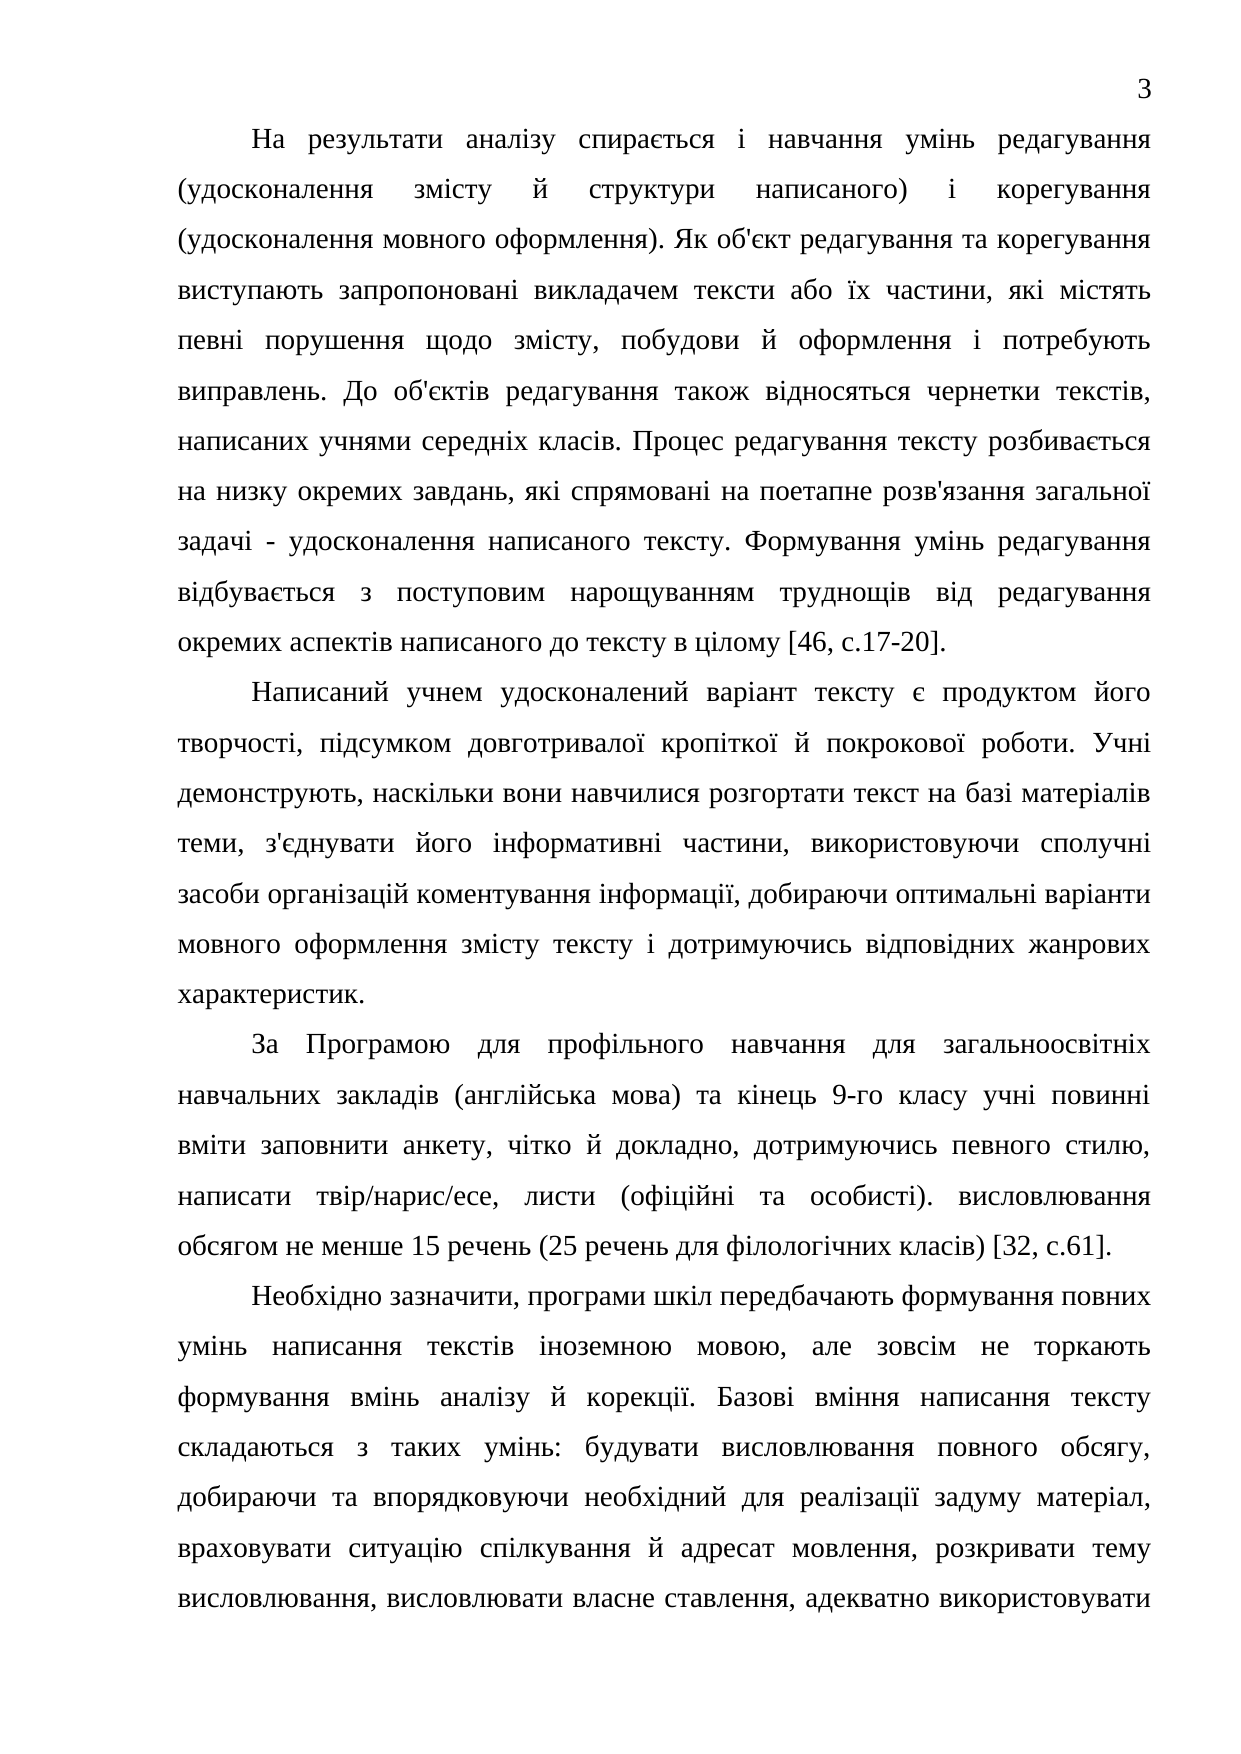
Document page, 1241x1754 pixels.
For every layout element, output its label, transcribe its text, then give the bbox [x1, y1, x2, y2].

text Написаний учнем удосконалений варіант тексту є продуктом його творчості, підсумком довготривалої кропіткої й покрокової роботи. Учні демонструють, наскільки вони навчилися розгортати текст на базі матеріалів теми, з'єднувати його інформативні частини, використовуючи сполучні засоби організацій коментування інформації, добираючи оптимальні варіанти мовного оформлення змісту тексту і дотримуючись відповідних жанрових характеристик. [177, 674, 1152, 1010]
text На результати аналізу спирається і навчання умінь редагування (удосконалення змісту й структури написаного) і корегування (удосконалення мовного оформлення). Як об'єкт редагування та корегування виступають запропоновані викладачем тексти або їх частини, які містять певні порушення щодо змісту, побудови й оформлення і потребують виправлень. До об'єктів редагування також відносяться чернетки текстів, написаних учнями середніх класів. Процес редагування тексту розбивається на низку окремих завдань, які спрямовані на поетапне розв'язання загальної задачі - удосконалення написаного тексту. Формування умінь редагування відбувається з поступовим нарощуванням труднощів від редагування окремих аспектів написаного до тексту в цілому [46, с.17-20]. [177, 121, 1152, 658]
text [177, 1278, 1152, 1614]
text За Програмою для профільного навчання для загальноосвітніх навчальних закладів (англійська мова) та кінець 9-го класу учні повинні вміти заповнити анкету, чітко й докладно, дотримуючись певного стилю, написати твір/нарис/есе, листи (офіційні та особисті). висловлювання обсягом не менше 15 речень (25 речень для філологічних класів) [32, с.61]. [177, 1027, 1152, 1261]
